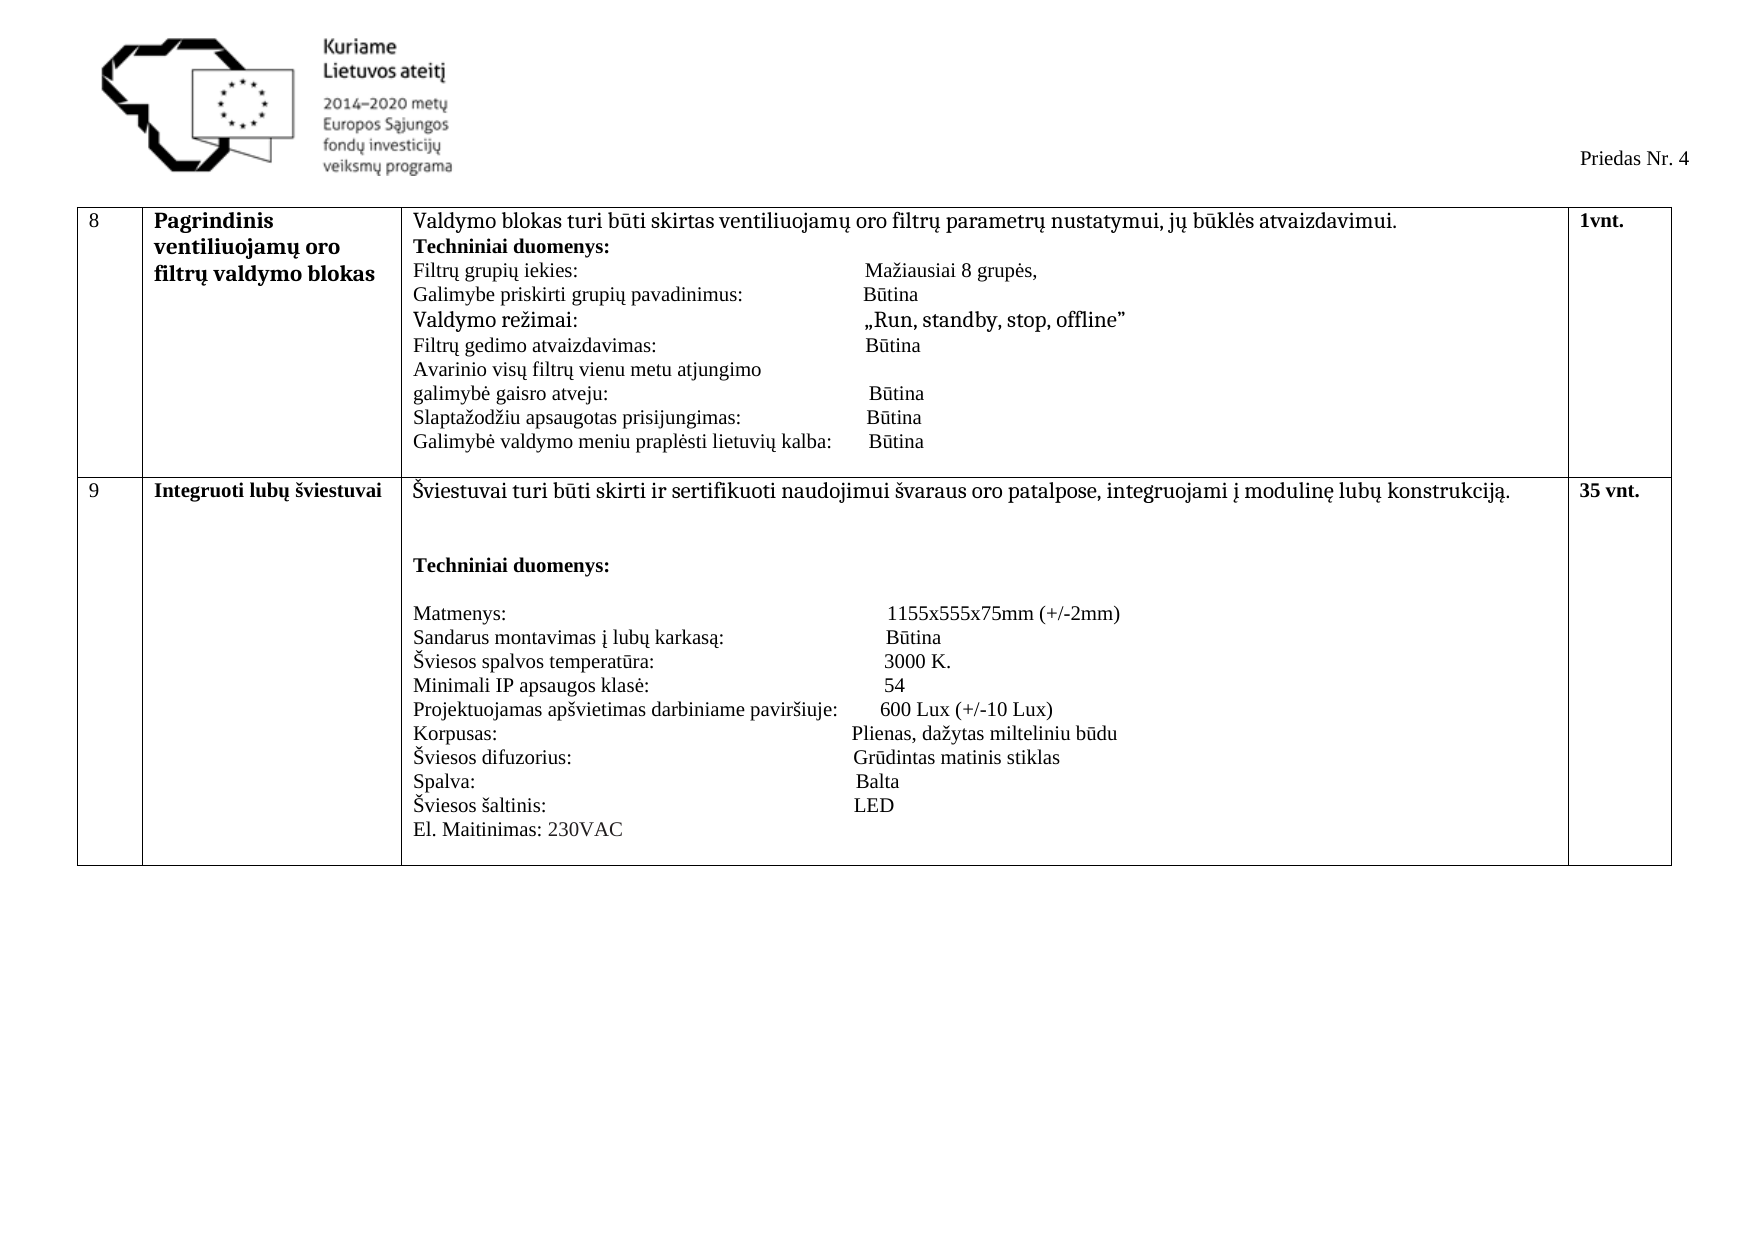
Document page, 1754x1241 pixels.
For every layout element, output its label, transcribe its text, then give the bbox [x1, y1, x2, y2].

table_cell 9 [78, 478, 142, 865]
table_cell 8 [78, 208, 142, 477]
table_cell 35 vnt. [1569, 478, 1671, 865]
table_cell Integruoti lubų šviestuvai [143, 478, 401, 865]
table_cell Valdymo blokas turi būti skirtas ventiliuojamų oro filtrų parametrų nustatymui, jų būklės atvaizdavimui. Techniniai duomenys: Filtrų grupių iekies: Mažiausiai 8 grupės, Galimybe priskirti grupių pavadinimus: Būtina Valdymo režimai: „Run, standby, stop, offline” Filtrų gedimo atvaizdavimas: Būtina Avarinio visų filtrų vienu metu atjungimo galimybė gaisro atveju: Būtina Slaptažodžiu apsaugotas prisijungimas: Būtina Galimybė valdymo meniu praplėsti lietuvių kalba: Būtina [402, 208, 1568, 477]
picture [44, 37, 510, 176]
table_cell 1vnt. [1569, 208, 1671, 477]
table_cell Pagrindinis ventiliuojamų oro filtrų valdymo blokas [143, 208, 401, 477]
table_cell Šviestuvai turi būti skirti ir sertifikuoti naudojimui švaraus oro patalpose, integruojami į modulinę lubų konstrukciją. Techniniai duomenys: Matmenys: 1155x555x75mm (+/-2mm) Sandarus montavimas į lubų karkasą: Būtina Šviesos spalvos temperatūra: 3000 K. Minimali IP apsaugos klasė: 54 Projektuojamas apšvietimas darbiniame paviršiuje: 600 Lux (+/-10 Lux) Korpusas: Plienas, dažytas milteliniu būdu Šviesos difuzorius: Grūdintas matinis stiklas Spalva: Balta Šviesos šaltinis: LED El. Maitinimas: 230VAC [402, 478, 1568, 865]
